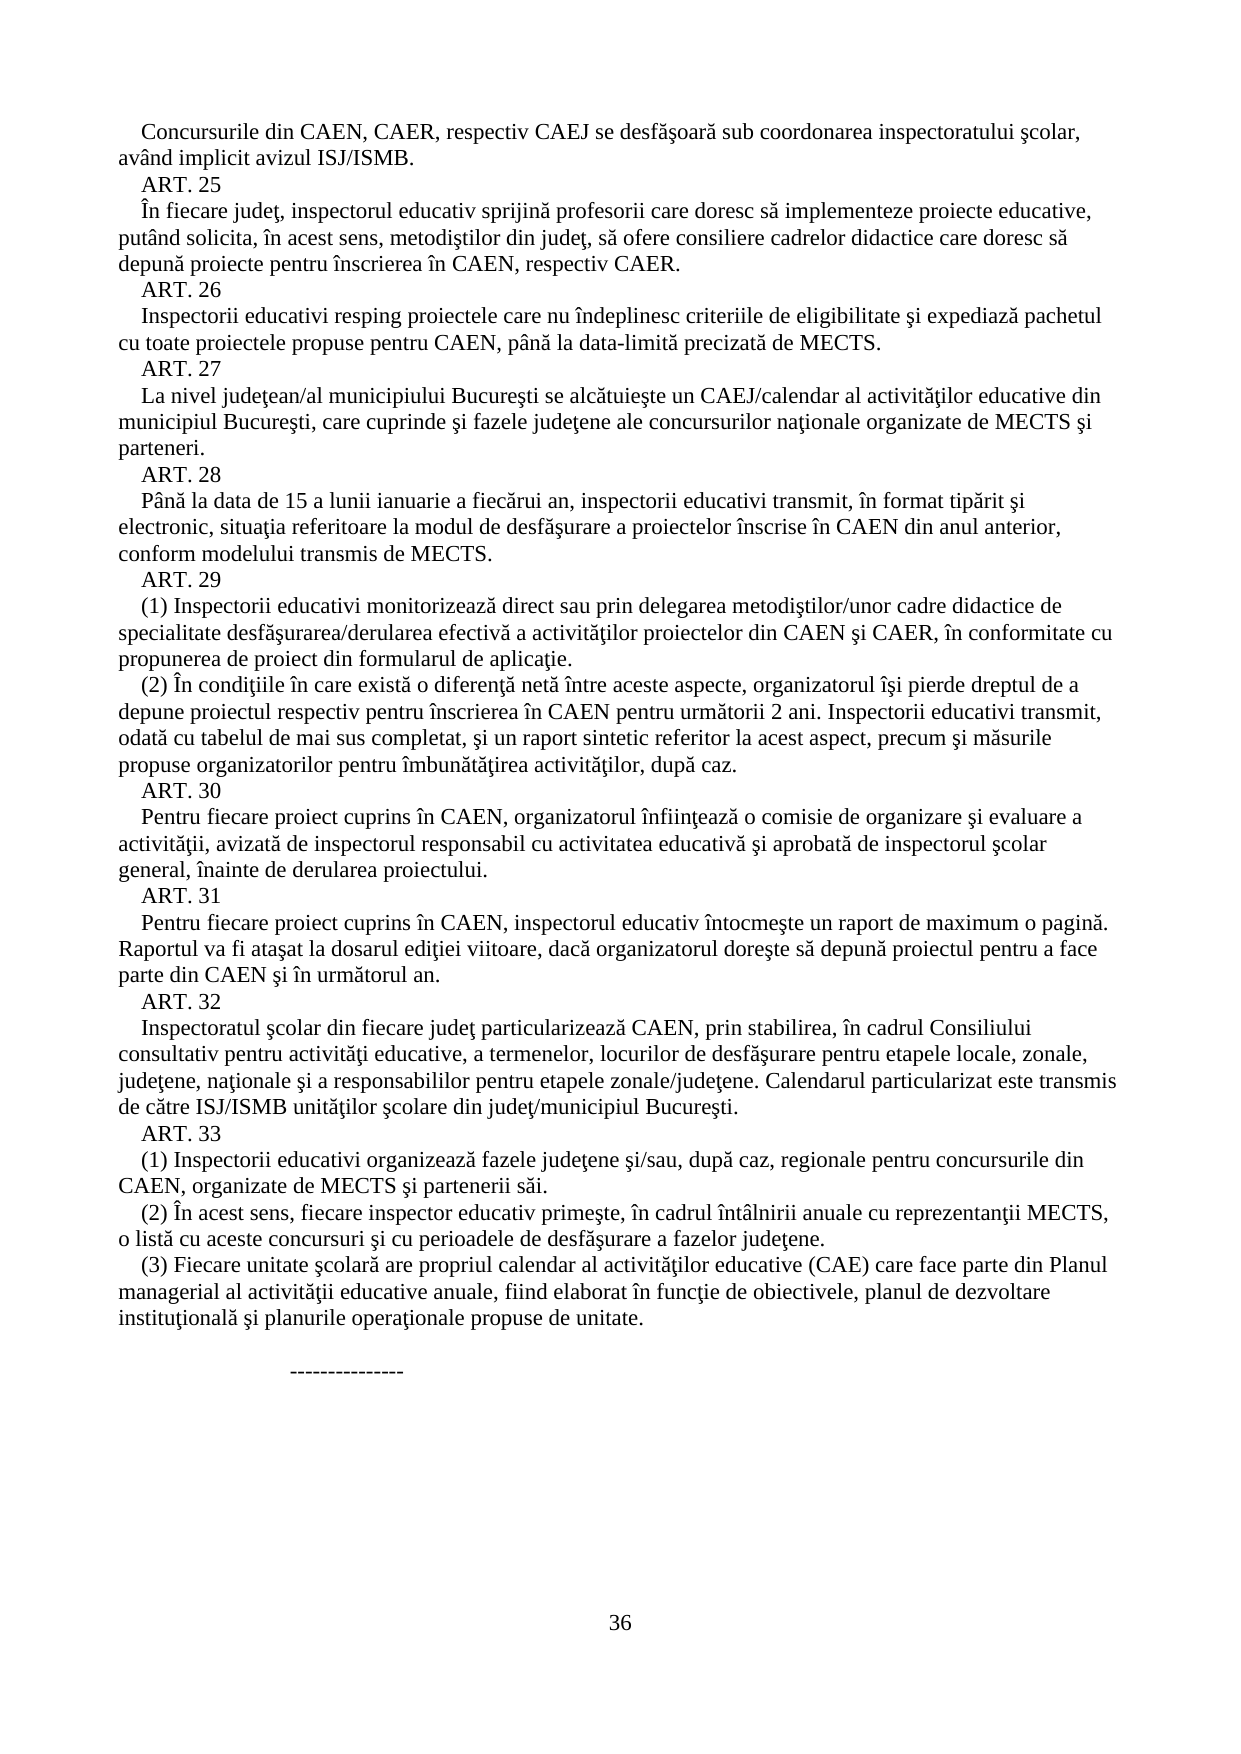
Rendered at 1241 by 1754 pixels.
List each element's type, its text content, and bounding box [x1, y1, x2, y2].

text ART. 31 [118, 882, 1122, 909]
text ART. 32 [118, 988, 1122, 1014]
text Concursurile din CAEN, CAER, respectiv CAEJ se desfăşoară sub coordonarea inspectoratului şcolar, având implicit avizul ISJ/ISMB. [118, 118, 1122, 171]
text La nivel judeţean/al municipiului Bucureşti se alcătuieşte un CAEJ/calendar al activităţilor educative din municipiul Bucureşti, care cuprinde şi fazele judeţene ale concursurilor naţionale organizate de MECTS şi parteneri. [118, 382, 1122, 461]
text (3) Fiecare unitate şcolară are propriul calendar al activităţilor educative (CAE) care face parte din Planul managerial al activităţii educative anuale, fiind elaborat în funcţie de obiectivele, planul de dezvoltare instituţională şi planurile operaţionale propuse de unitate. [118, 1251, 1122, 1330]
text (2) În acest sens, fiecare inspector educativ primeşte, în cadrul întâlnirii anuale cu reprezentanţii MECTS, o listă cu aceste concursuri şi cu perioadele de desfăşurare a fazelor judeţene. [118, 1199, 1122, 1251]
text ART. 28 [118, 461, 1122, 487]
text ART. 33 [118, 1119, 1122, 1146]
text ART. 26 [118, 276, 1122, 303]
text --------------- [118, 1357, 1122, 1383]
text Până la data de 15 a lunii ianuarie a fiecărui an, inspectorii educativi transmit, în format tipărit şi electronic, situaţia referitoare la modul de desfăşurare a proiectelor înscrise în CAEN din anul anterior, conform modelului transmis de MECTS. [118, 487, 1122, 566]
text (1) Inspectorii educativi organizează fazele judeţene şi/sau, după caz, regionale pentru concursurile din CAEN, organizate de MECTS şi partenerii săi. [118, 1146, 1122, 1199]
text (1) Inspectorii educativi monitorizează direct sau prin delegarea metodiştilor/unor cadre didactice de specialitate desfăşurarea/derularea efectivă a activităţilor proiectelor din CAEN şi CAER, în conformitate cu propunerea de proiect din formularul de aplicaţie. [118, 592, 1122, 672]
text (2) În condiţiile în care există o diferenţă netă între aceste aspecte, organizatorul îşi pierde dreptul de a depune proiectul respectiv pentru înscrierea în CAEN pentru următorii 2 ani. Inspectorii educativi transmit, odată cu tabelul de mai sus completat, şi un raport sintetic referitor la acest aspect, precum şi măsurile propuse organizatorilor pentru îmbunătăţirea activităţilor, după caz. [118, 672, 1122, 777]
text Inspectorii educativi resping proiectele care nu îndeplinesc criteriile de eligibilitate şi expediază pachetul cu toate proiectele propuse pentru CAEN, până la data-limită precizată de MECTS. [118, 303, 1122, 355]
text ART. 29 [118, 566, 1122, 592]
text Pentru fiecare proiect cuprins în CAEN, organizatorul înfiinţează o comisie de organizare şi evaluare a activităţii, avizată de inspectorul responsabil cu activitatea educativă şi aprobată de inspectorul şcolar general, înainte de derularea proiectului. [118, 803, 1122, 882]
text Pentru fiecare proiect cuprins în CAEN, inspectorul educativ întocmeşte un raport de maximum o pagină. Raportul va fi ataşat la dosarul ediţiei viitoare, dacă organizatorul doreşte să depună proiectul pentru a face parte din CAEN şi în următorul an. [118, 909, 1122, 988]
text ART. 30 [118, 777, 1122, 803]
text Inspectoratul şcolar din fiecare judeţ particularizează CAEN, prin stabilirea, în cadrul Consiliului consultativ pentru activităţi educative, a termenelor, locurilor de desfăşurare pentru etapele locale, zonale, judeţene, naţionale şi a responsabililor pentru etapele zonale/judeţene. Calendarul particularizat este transmis de către ISJ/ISMB unităţilor şcolare din judeţ/municipiul Bucureşti. [118, 1014, 1122, 1119]
text ART. 27 [118, 355, 1122, 382]
text În fiecare judeţ, inspectorul educativ sprijină profesorii care doresc să implementeze proiecte educative, putând solicita, în acest sens, metodiştilor din judeţ, să ofere consiliere cadrelor didactice care doresc să depună proiecte pentru înscrierea în CAEN, respectiv CAER. [118, 197, 1122, 276]
text ART. 25 [118, 171, 1122, 197]
